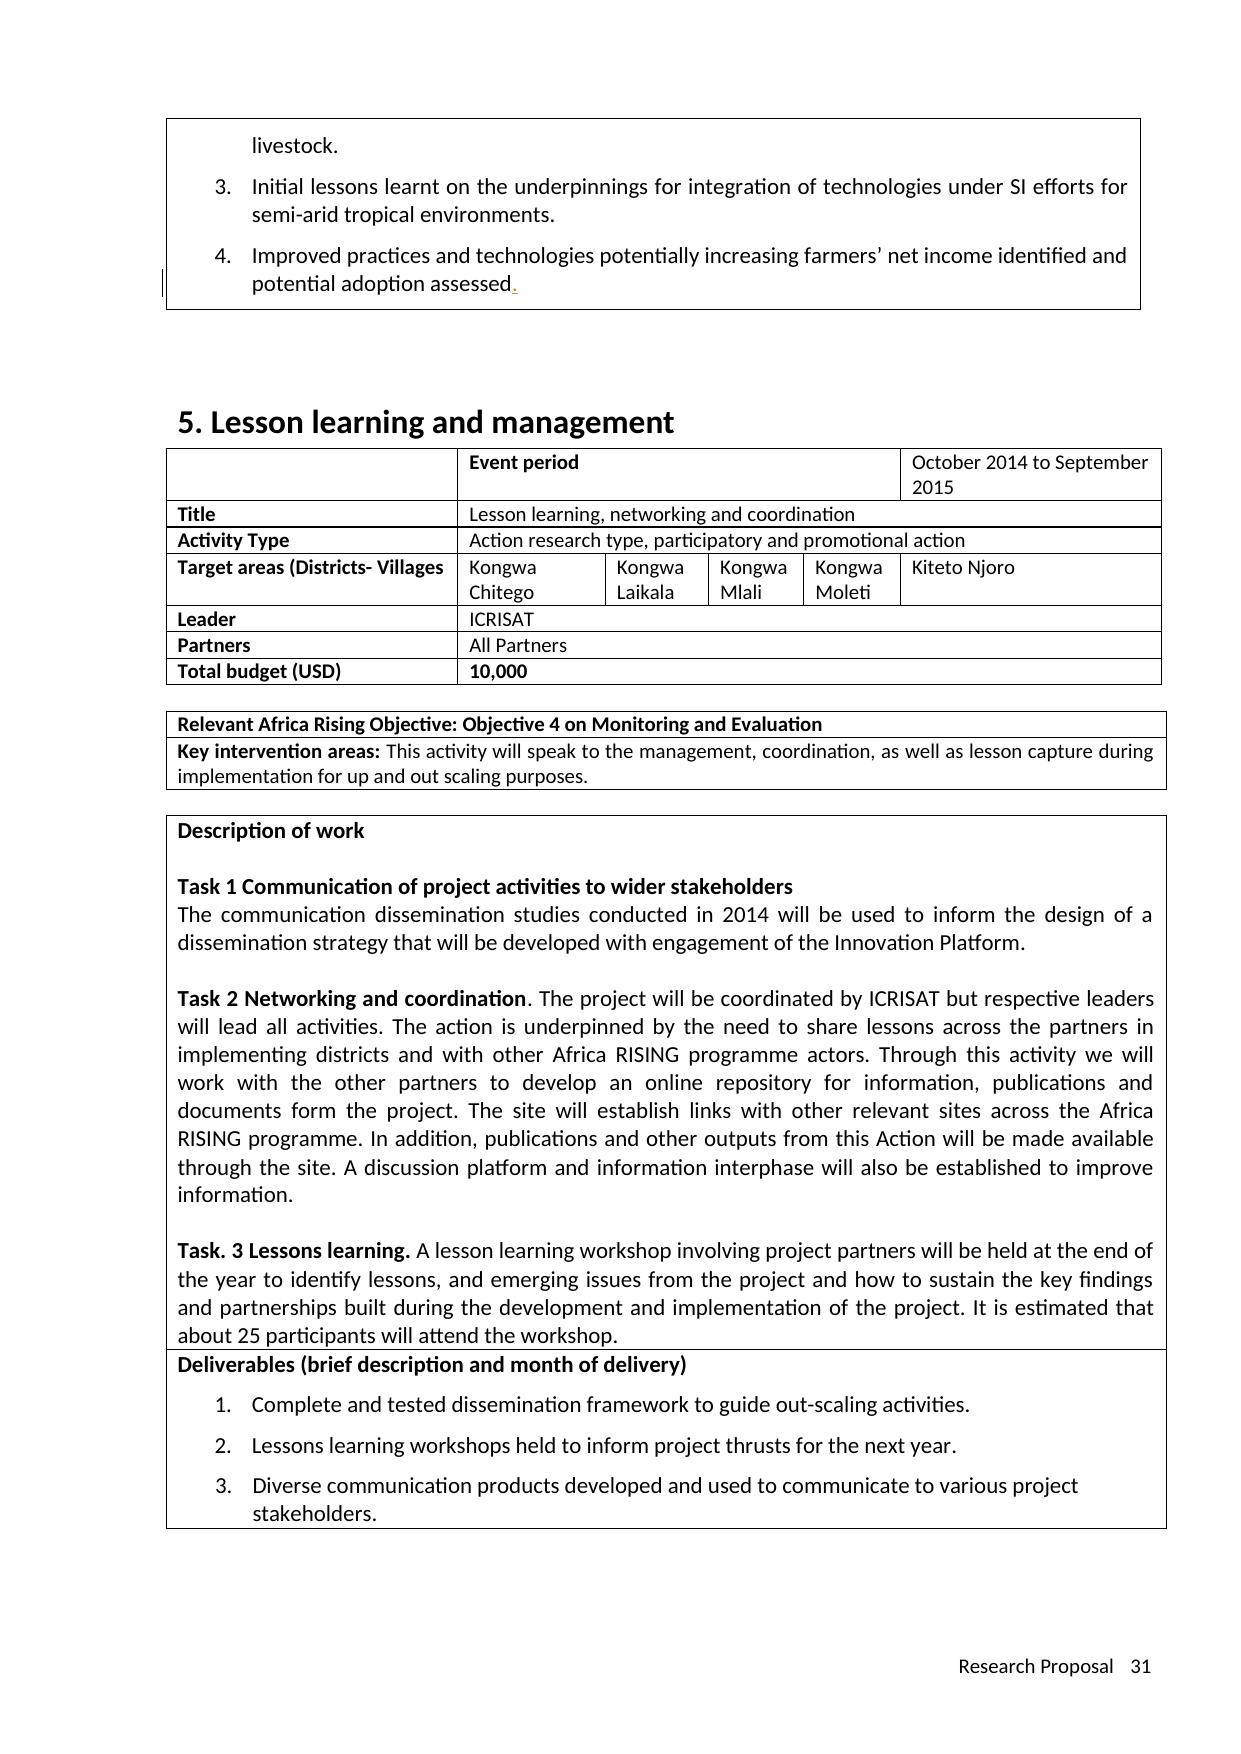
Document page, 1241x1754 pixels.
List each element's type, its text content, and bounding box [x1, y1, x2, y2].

table_cell Kongwa Chitego [458, 554, 605, 605]
table_cell Kongwa Mlali [709, 554, 803, 605]
table_header [167, 449, 457, 500]
table_cell Lesson learning, networking and coordination [458, 501, 1161, 526]
table_cell 10,000 [458, 659, 1161, 684]
table_cell Title [167, 501, 457, 526]
table_header October 2014 to September 2015 [901, 449, 1161, 500]
subtitle 5. Lesson learning and management [177, 401, 1151, 442]
table_cell Kiteto Njoro [901, 554, 1161, 605]
table_cell Target areas (Districts- Villages [167, 554, 457, 605]
table_header Event period [458, 449, 900, 500]
table_cell Activity Type [167, 528, 457, 553]
table_cell Key intervention areas: This activity will speak to the management, coordination, as well as lesson capture during implementation for up and out scaling purposes. [167, 738, 1166, 789]
table_cell Kongwa Moleti [804, 554, 900, 605]
table_cell ICRISAT [458, 606, 1161, 631]
table_cell Deliverables (brief description and month of delivery) Complete and tested dissemination framework to guide out-scaling activities. Lessons learning workshops held to inform project thrusts for the next year. Diverse communication products developed and used to communicate to various project stakeholders. [167, 1350, 1166, 1527]
table_header Description of work Task 1 Communication of project activities to wider stakeholders The communication dissemination studies conducted in 2014 will be used to inform the design of a dissemination strategy that will be developed with engagement of the Innovation Platform. Task 2 Networking and coordination. The project will be coordinated by ICRISAT but respective leaders will lead all activities. The action is underpinned by the need to share lessons across the partners in implementing districts and with other Africa RISING programme actors. Through this activity we will work with the other partners to develop an online repository for information, publications and documents form the project. The site will establish links with other relevant sites across the Africa RISING programme. In addition, publications and other outputs from this Action will be made available through the site. A discussion platform and information interphase will also be established to improve information. Task. 3 Lessons learning. A lesson learning workshop involving project partners will be held at the end of the year to identify lessons, and emerging issues from the project and how to sustain the key findings and partnerships built during the development and implementation of the project. It is estimated that about 25 participants will attend the workshop. [167, 816, 1166, 1349]
table_cell All Partners [458, 632, 1161, 658]
table_cell Leader [167, 606, 457, 631]
table_cell Action research type, participatory and promotional action [458, 528, 1161, 553]
table_cell Total budget (USD) [167, 659, 457, 684]
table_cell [167, 119, 1140, 309]
table_cell Kongwa Laikala [606, 554, 708, 605]
table_cell Partners [167, 632, 457, 658]
table_header Relevant Africa Rising Objective: Objective 4 on Monitoring and Evaluation [167, 712, 1166, 737]
